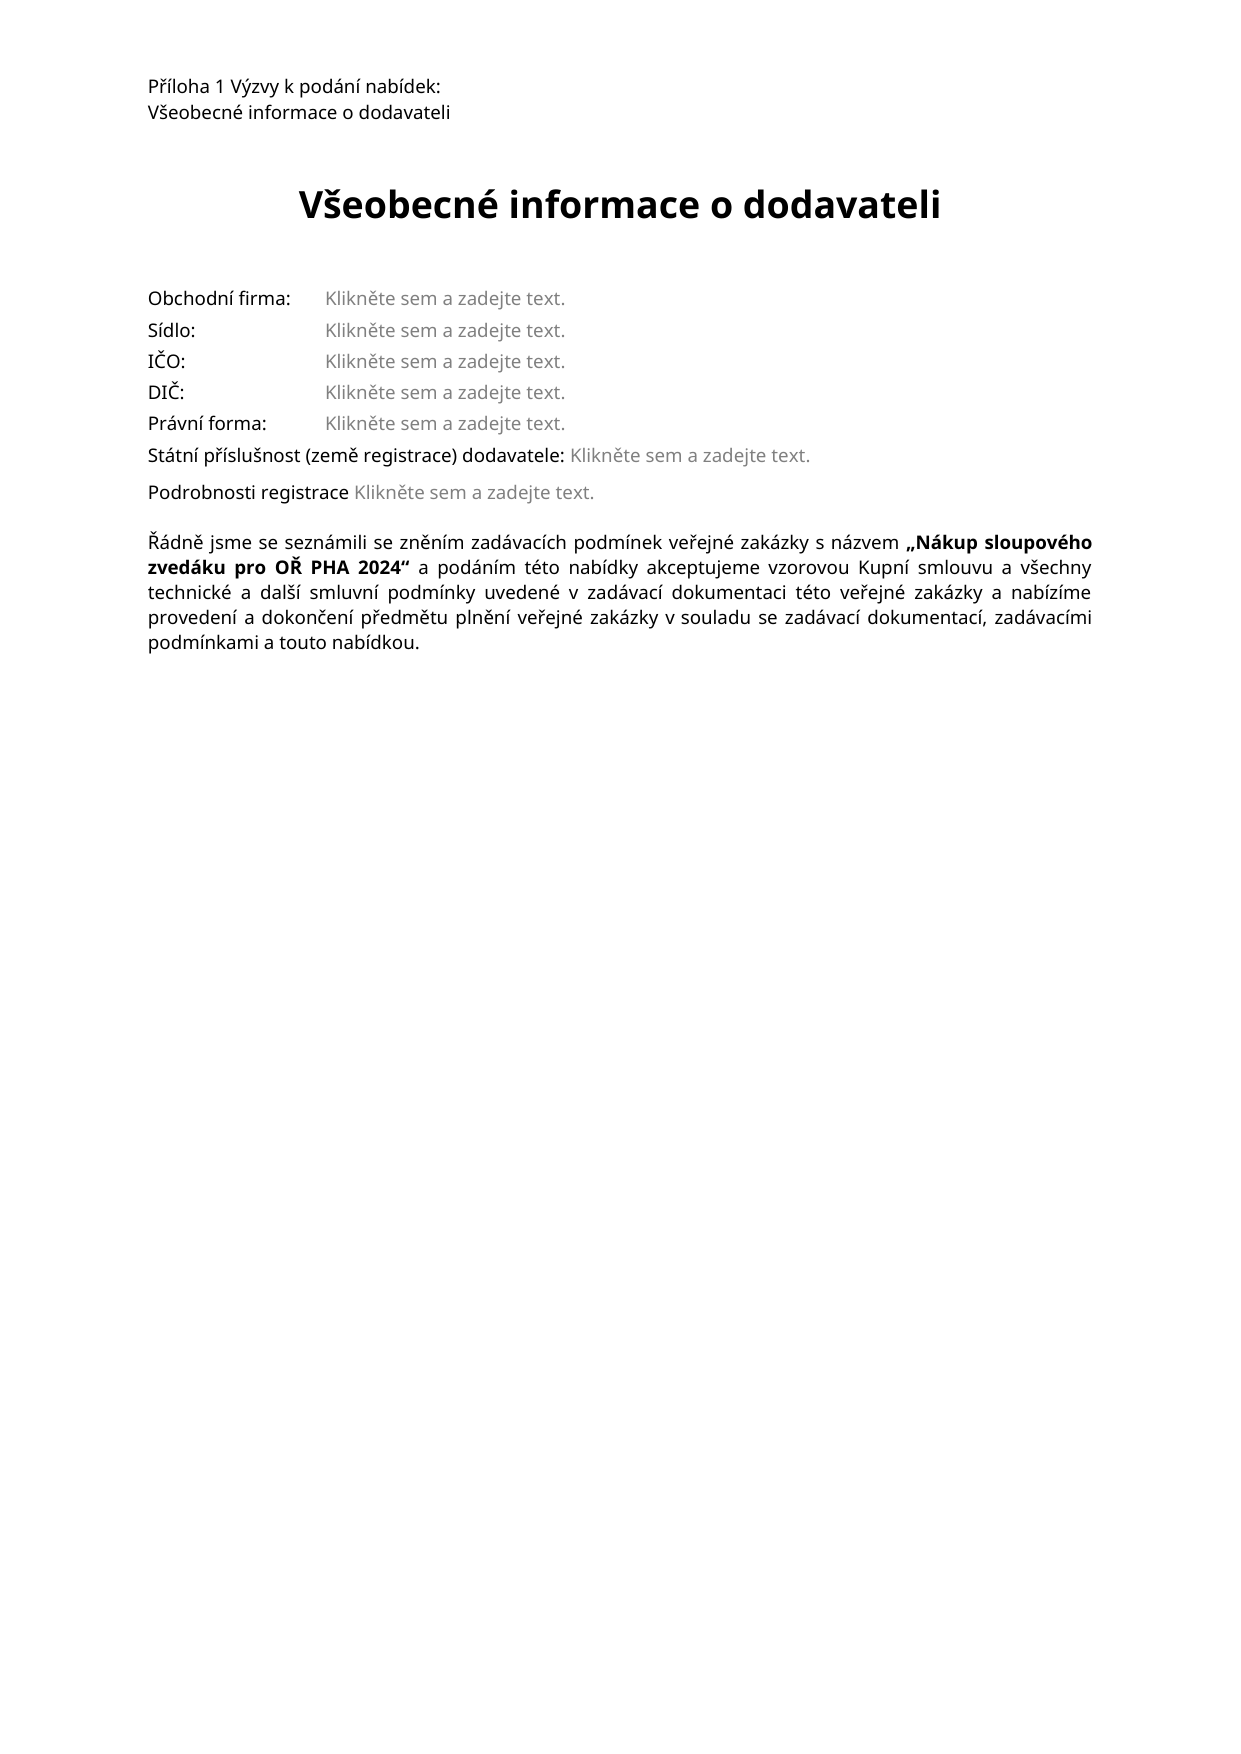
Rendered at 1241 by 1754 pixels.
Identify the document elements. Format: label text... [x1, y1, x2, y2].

text Podrobnosti registrace [148, 479, 1093, 504]
text IČO: [148, 348, 1093, 373]
text Sídlo: [148, 317, 1093, 342]
text DIČ: [148, 379, 1093, 404]
text Řádně jsme se seznámili se zněním zadávacích podmínek veřejné zakázky s názvem „Nákup sloupového zvedáku pro OŘ PHA 2024“ a podáním této nabídky akceptujeme vzorovou Kupní smlouvu a všechny technické a další smluvní podmínky uvedené v zadávací dokumentaci této veřejné zakázky a nabízíme provedení a dokončení předmětu plnění veřejné zakázky v souladu se zadávací dokumentací, zadávacími podmínkami a touto nabídkou. [148, 529, 1093, 654]
text Právní forma: [148, 411, 1093, 436]
text Obchodní firma: [148, 286, 1093, 311]
title Všeobecné informace o dodavateli [148, 178, 1093, 229]
text Státní příslušnost (země registrace) dodavatele: [148, 442, 1093, 467]
